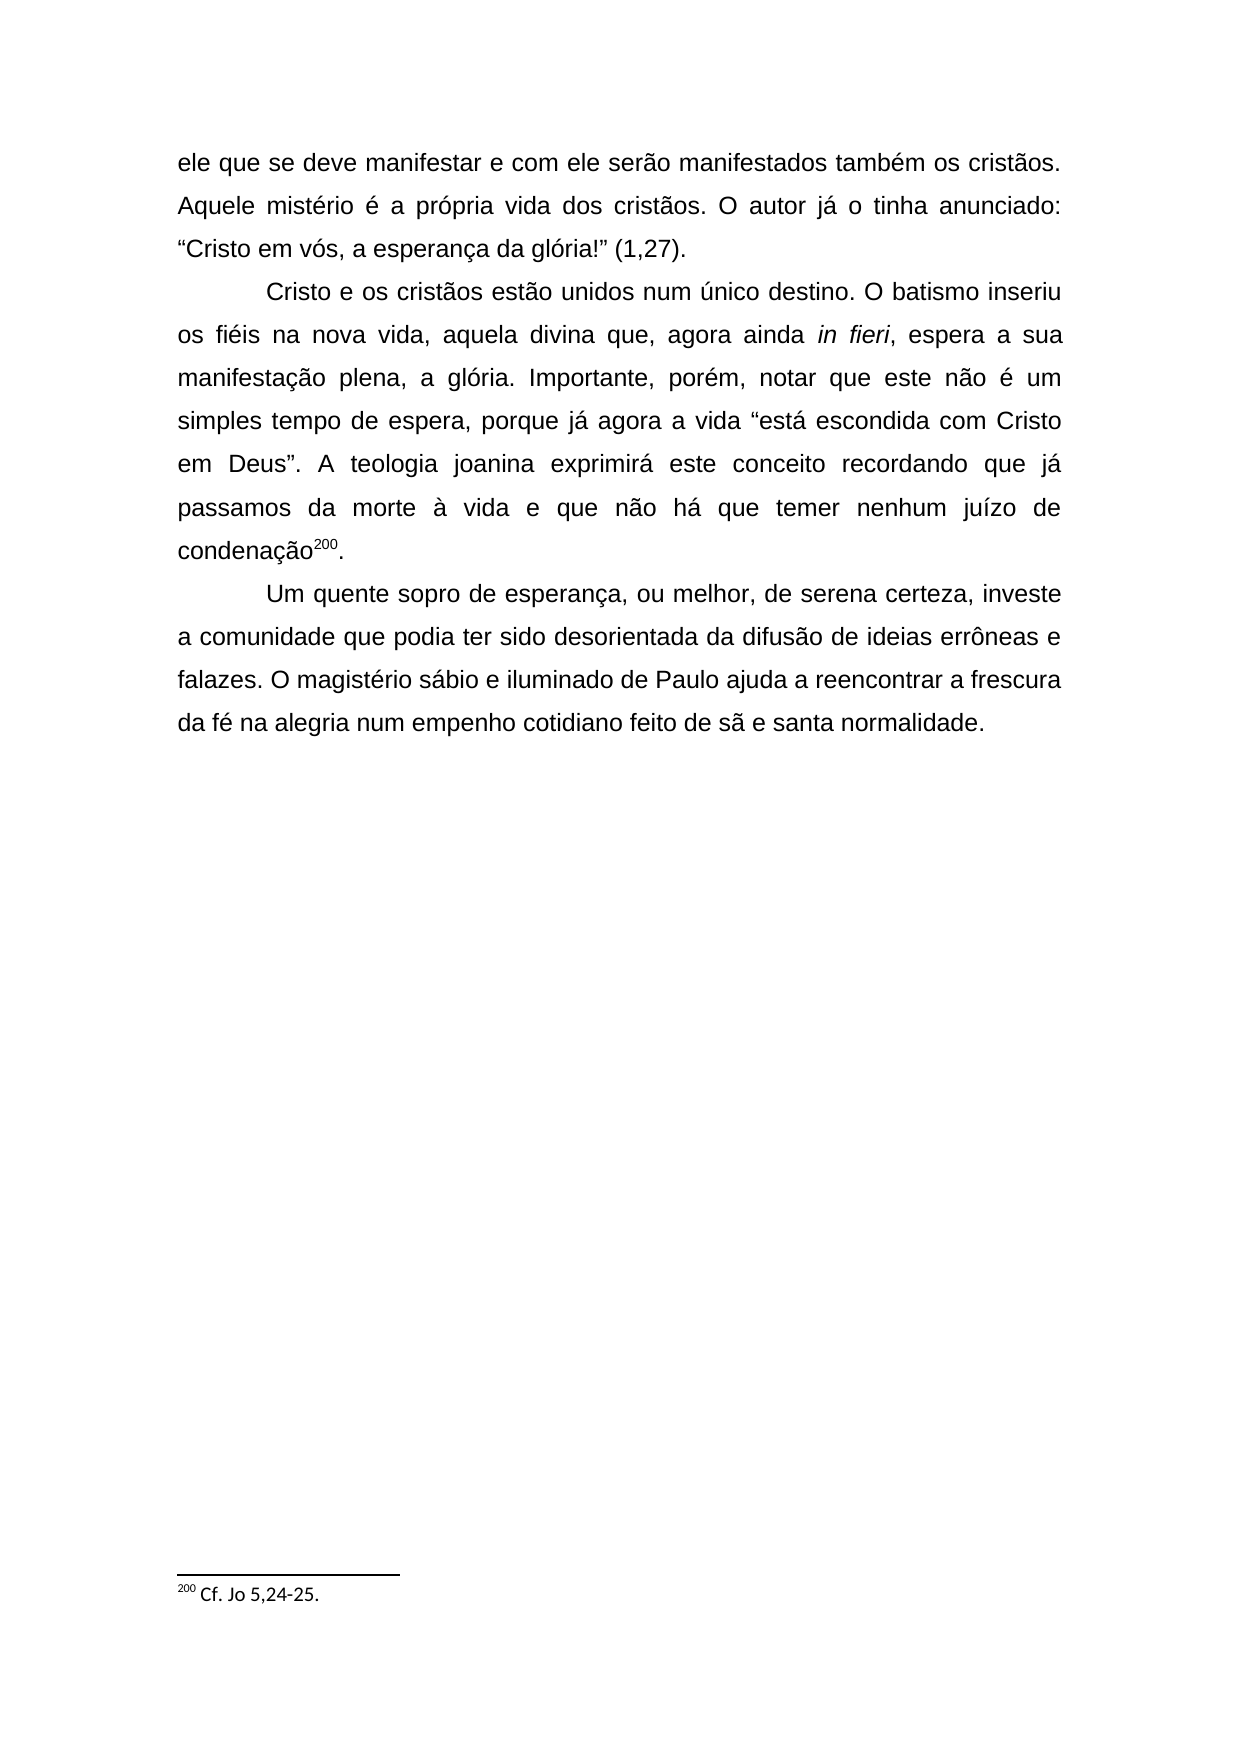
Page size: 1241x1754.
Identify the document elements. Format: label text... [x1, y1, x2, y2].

text Um quente sopro de esperança, ou melhor, de serena certeza, investe a comunidade que podia ter sido desorientada da difusão de ideias errôneas e falazes. O magistério sábio e iluminado de Paulo ajuda a reencontrar a frescura da fé na alegria num empenho cotidiano feito de sã e santa normalidade. [177, 579, 1063, 737]
text Cristo e os cristãos estão unidos num único destino. O batismo inseriu os fiéis na nova vida, aquela divina que, agora ainda in fieri, espera a sua manifestação plena, a glória. Importante, porém, notar que este não é um simples tempo de espera, porque já agora a vida “está escondida com Cristo em Deus”. A teologia joanina exprimirá este conceito recordando que já passamos da morte à vida e que não há que temer nenhum juízo de condenação. [177, 277, 1063, 564]
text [177, 148, 1063, 263]
